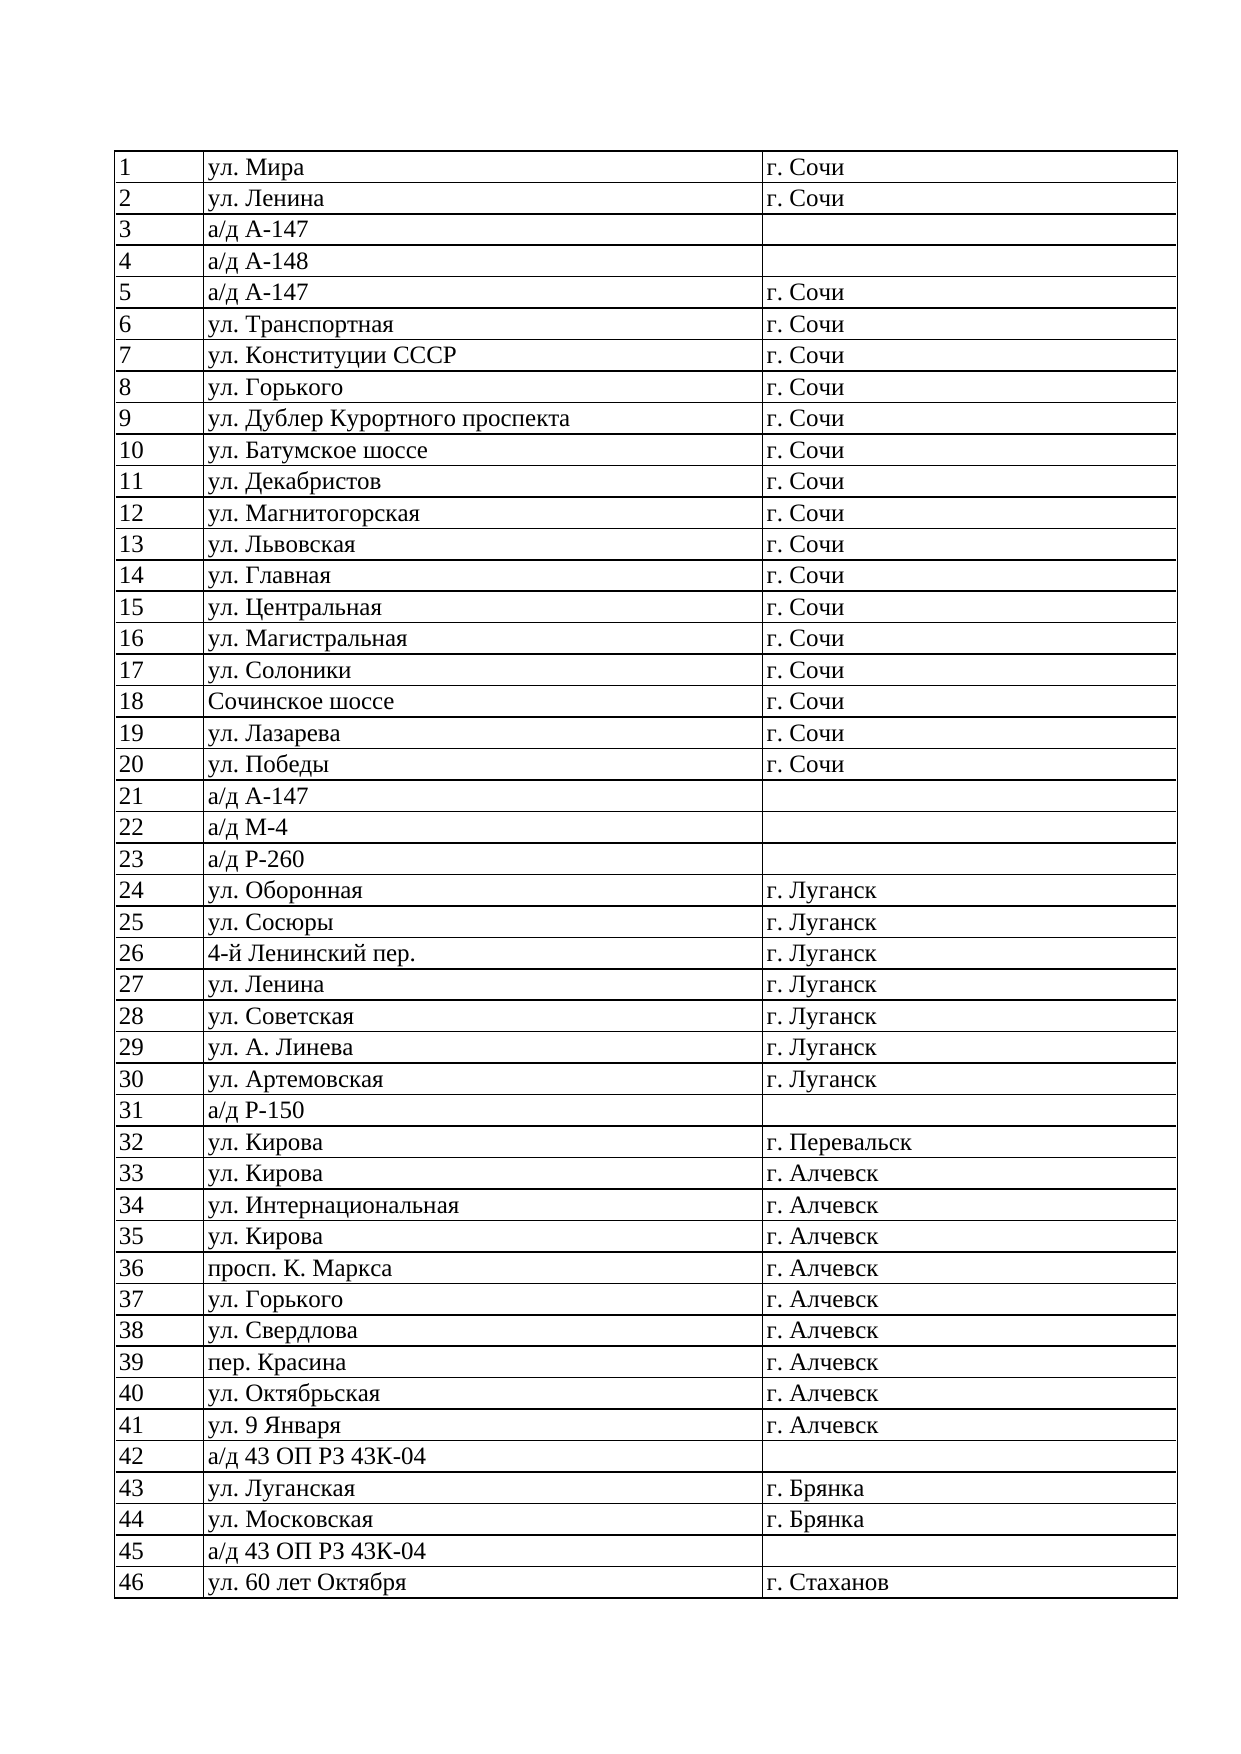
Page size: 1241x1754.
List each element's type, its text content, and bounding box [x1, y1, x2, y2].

table_cell ул. Московская [204, 1504, 762, 1534]
table_cell г. Луганск [763, 968, 1177, 999]
table_cell ул. Кирова [204, 1158, 762, 1188]
table_cell ул. Конституции СССР [204, 340, 762, 370]
table_cell г. Сочи [763, 559, 1177, 590]
table_cell г. Луганск [763, 999, 1177, 1031]
table_cell ул. Центральная [204, 592, 762, 622]
table_cell 39 [115, 1346, 203, 1377]
table_cell [763, 1094, 1177, 1125]
table_cell ул. Кирова [204, 1127, 762, 1157]
table_cell 1 [115, 152, 203, 181]
table_cell 40 [115, 1378, 203, 1408]
table_cell ул. 60 лет Октября [204, 1567, 762, 1597]
table_cell 23 [115, 843, 203, 873]
table_cell 25 [115, 906, 203, 936]
table_cell 43 [115, 1472, 203, 1503]
table_cell ул. Победы [204, 749, 762, 779]
table_cell 17 [115, 654, 203, 685]
table_cell 37 [115, 1284, 203, 1314]
table_cell г. Перевальск [763, 1125, 1177, 1157]
table_cell 32 [115, 1126, 203, 1157]
table_cell просп. К. Маркса [204, 1253, 762, 1282]
table_cell ул. Кирова [204, 1221, 762, 1251]
table_cell 38 [115, 1315, 203, 1345]
table_cell г. Луганск [763, 1062, 1177, 1094]
table_cell г. Сочи [763, 653, 1177, 685]
table_cell 5 [115, 277, 203, 307]
table_cell [763, 811, 1177, 842]
table_cell 35 [115, 1221, 203, 1251]
table_cell ул. Лазарева [204, 718, 762, 748]
table_cell а/д Р-150 [204, 1095, 762, 1125]
table_cell ул. Интернациональная [204, 1190, 762, 1219]
table_cell ул. Свердлова [204, 1316, 762, 1345]
table_cell 27 [115, 969, 203, 999]
table_cell 7 [115, 340, 203, 370]
table_cell г. Сочи [763, 716, 1177, 748]
table_cell ул. 9 Января [204, 1410, 762, 1440]
table_cell а/д 43 ОП РЗ 43К-04 [204, 1536, 762, 1566]
table_cell г. Алчевск [763, 1408, 1177, 1440]
table_cell г. Сочи [763, 339, 1177, 370]
table_cell а/д А-148 [204, 246, 762, 276]
table_cell 16 [115, 623, 203, 653]
table_cell ул. Советская [204, 1001, 762, 1031]
table_cell г. Луганск [763, 936, 1177, 968]
table_cell [763, 1534, 1177, 1566]
table_cell 22 [115, 812, 203, 842]
table_cell 33 [115, 1158, 203, 1188]
table_cell г. Сочи [763, 465, 1177, 496]
table_cell г. Алчевск [763, 1188, 1177, 1219]
table_cell 2 [115, 183, 203, 213]
table_cell 8 [115, 371, 203, 402]
table_cell г. Сочи [763, 685, 1177, 716]
table_cell 13 [115, 529, 203, 559]
table_cell ул. Батумское шоссе [204, 435, 762, 464]
table_cell пер. Красина [204, 1347, 762, 1377]
table_cell ул. Львовская [204, 529, 762, 559]
table_cell ул. Магнитогорская [204, 498, 762, 527]
table_cell 36 [115, 1252, 203, 1282]
table_cell г. Сочи [763, 496, 1177, 527]
table_cell 30 [115, 1063, 203, 1094]
table_cell 44 [115, 1504, 203, 1534]
table_cell ул. Солоники [204, 655, 762, 685]
table_cell г. Алчевск [763, 1345, 1177, 1377]
table_cell ул. Магистральная [204, 623, 762, 653]
table_cell г. Алчевск [763, 1251, 1177, 1282]
table_cell г. Сочи [763, 276, 1177, 307]
table_cell ул. Октябрьская [204, 1378, 762, 1408]
table_cell 29 [115, 1032, 203, 1062]
table_cell г. Сочи [763, 528, 1177, 559]
table_cell ул. А. Линева [204, 1032, 762, 1062]
table_cell г. Алчевск [763, 1220, 1177, 1251]
table_cell ул. Горького [204, 1284, 762, 1314]
table_cell ул. Луганская [204, 1473, 762, 1503]
table_cell ул. Сосюры [204, 907, 762, 936]
table_cell г. Сочи [763, 433, 1177, 464]
table_cell 18 [115, 686, 203, 716]
table_cell г. Алчевск [763, 1283, 1177, 1314]
table_cell ул. Главная [204, 561, 762, 590]
table_cell а/д А-147 [204, 781, 762, 811]
table_cell 14 [115, 560, 203, 590]
table_cell 11 [115, 466, 203, 496]
table_cell а/д А-147 [204, 215, 762, 244]
table_cell а/д М-4 [204, 812, 762, 842]
table_cell г. Сочи [763, 152, 1177, 181]
table_cell 31 [115, 1095, 203, 1125]
table_cell [763, 842, 1177, 873]
table_cell 6 [115, 308, 203, 339]
table_cell 12 [115, 497, 203, 527]
table_cell 19 [115, 717, 203, 748]
table_cell а/д 43 ОП РЗ 43К-04 [204, 1441, 762, 1471]
table_cell г. Алчевск [763, 1157, 1177, 1188]
table_cell а/д Р-260 [204, 844, 762, 873]
table_cell г. Алчевск [763, 1377, 1177, 1408]
table_cell г. Брянка [763, 1471, 1177, 1503]
table_cell г. Сочи [763, 370, 1177, 402]
table_cell ул. Оборонная [204, 875, 762, 905]
table_cell г. Сочи [763, 402, 1177, 433]
table_cell 45 [115, 1535, 203, 1566]
table_cell а/д А-147 [204, 277, 762, 307]
table_cell 28 [115, 1000, 203, 1031]
table_cell ул. Мира [204, 152, 762, 181]
table_cell 9 [115, 403, 203, 433]
table_cell г. Сочи [763, 181, 1177, 213]
table_cell г. Луганск [763, 905, 1177, 936]
table_cell 46 [115, 1567, 203, 1597]
table_cell ул. Горького [204, 372, 762, 402]
table_cell 24 [115, 875, 203, 905]
table_cell 4-й Ленинский пер. [204, 938, 762, 968]
table_cell г. Сочи [763, 622, 1177, 653]
table_cell [763, 244, 1177, 276]
table_cell ул. Ленина [204, 970, 762, 999]
table_cell [763, 213, 1177, 244]
table_cell [763, 1440, 1177, 1471]
table_cell 20 [115, 749, 203, 779]
table_cell 26 [115, 938, 203, 968]
table_cell г. Стаханов [763, 1566, 1177, 1597]
table_cell г. Сочи [763, 590, 1177, 622]
table_cell г. Сочи [763, 748, 1177, 779]
table_cell 21 [115, 780, 203, 811]
table_cell Сочинское шоссе [204, 686, 762, 716]
table_cell 41 [115, 1409, 203, 1440]
table_cell г. Брянка [763, 1503, 1177, 1534]
table_cell 4 [115, 245, 203, 276]
table_cell 42 [115, 1441, 203, 1471]
table_cell 3 [115, 214, 203, 244]
table_cell г. Луганск [763, 1031, 1177, 1062]
table_cell г. Луганск [763, 874, 1177, 905]
table_cell ул. Дублер Курортного проспекта [204, 403, 762, 433]
table_cell 34 [115, 1189, 203, 1219]
table_cell ул. Декабристов [204, 466, 762, 496]
table_cell 10 [115, 434, 203, 464]
table_cell ул. Артемовская [204, 1064, 762, 1094]
table_cell г. Алчевск [763, 1314, 1177, 1345]
table_cell [763, 779, 1177, 811]
table_cell г. Сочи [763, 307, 1177, 339]
table_cell ул. Транспортная [204, 309, 762, 339]
table_cell 15 [115, 591, 203, 622]
table_cell ул. Ленина [204, 183, 762, 213]
